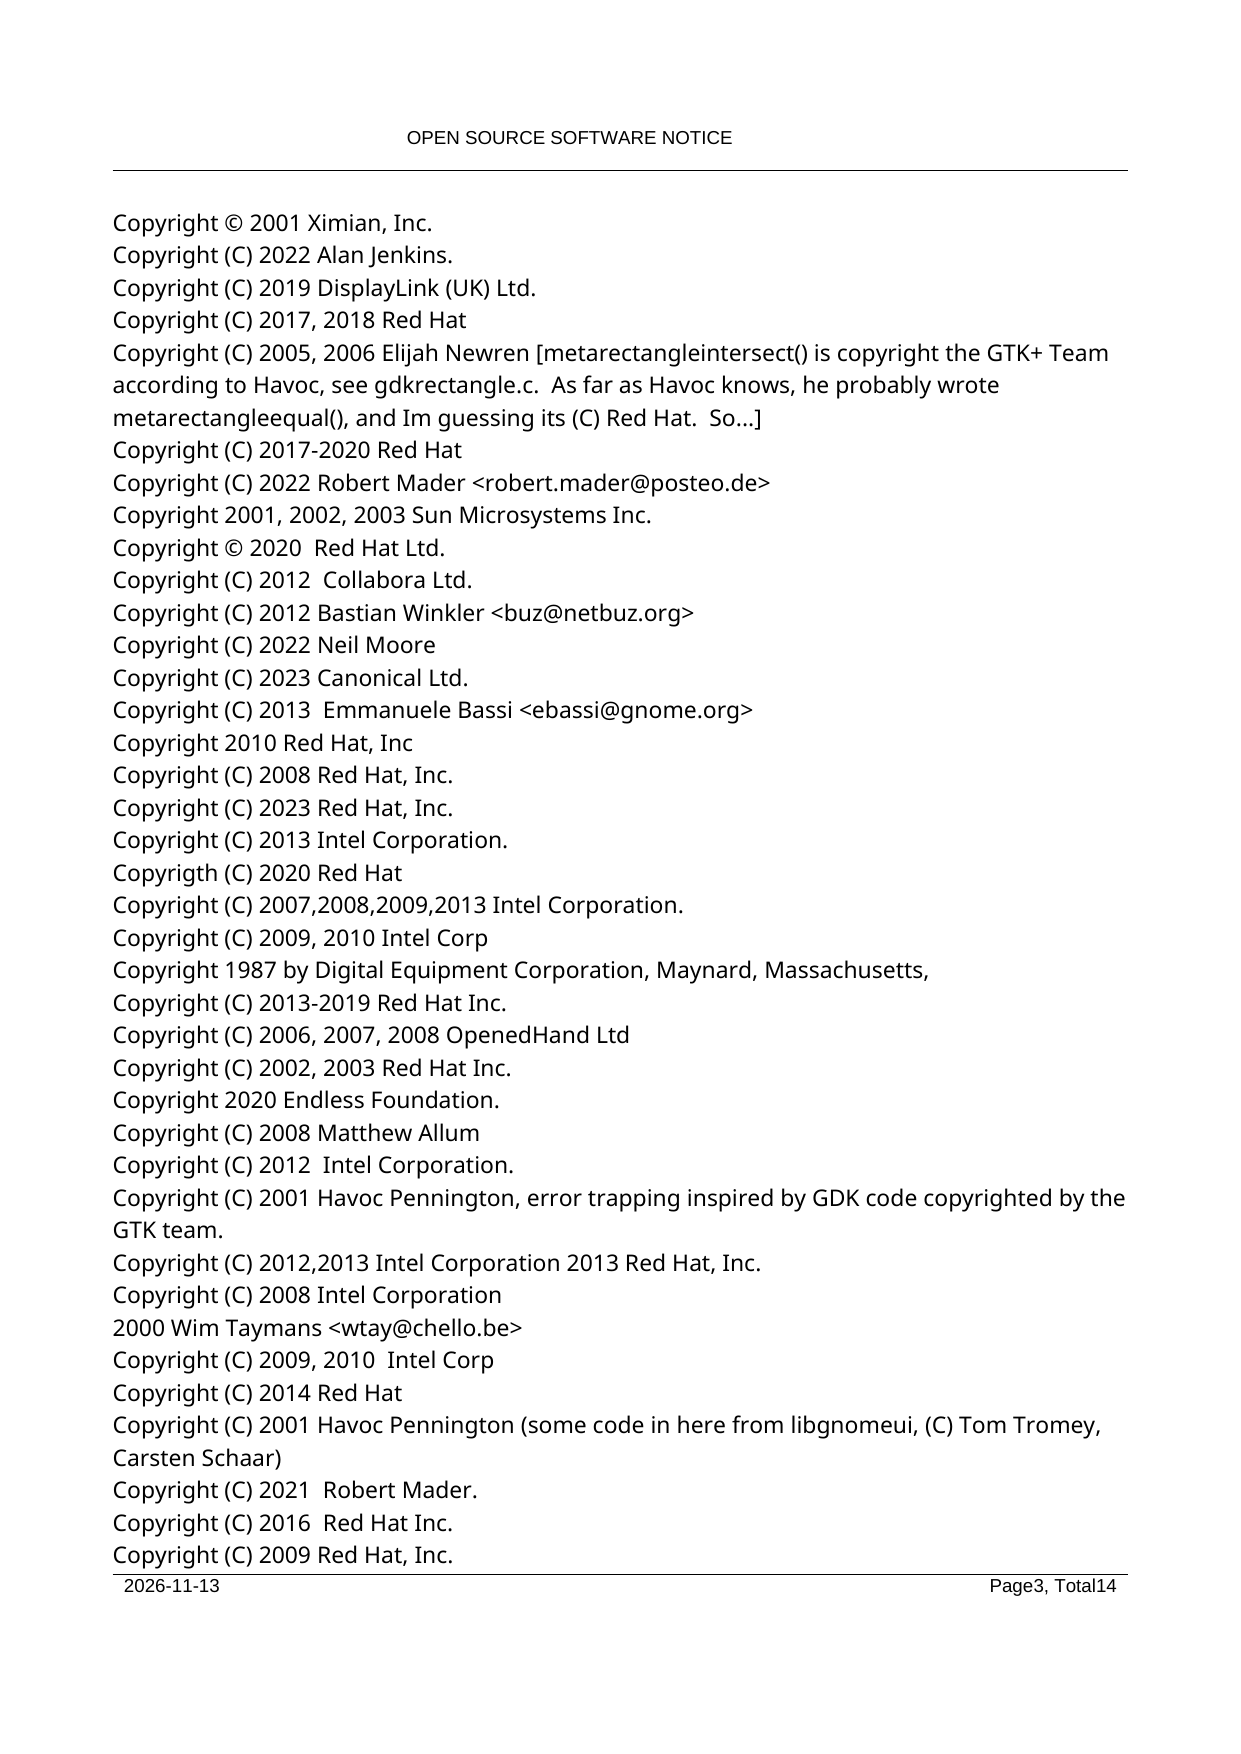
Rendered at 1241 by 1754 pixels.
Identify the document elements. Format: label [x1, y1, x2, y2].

text [112, 206, 1128, 1571]
